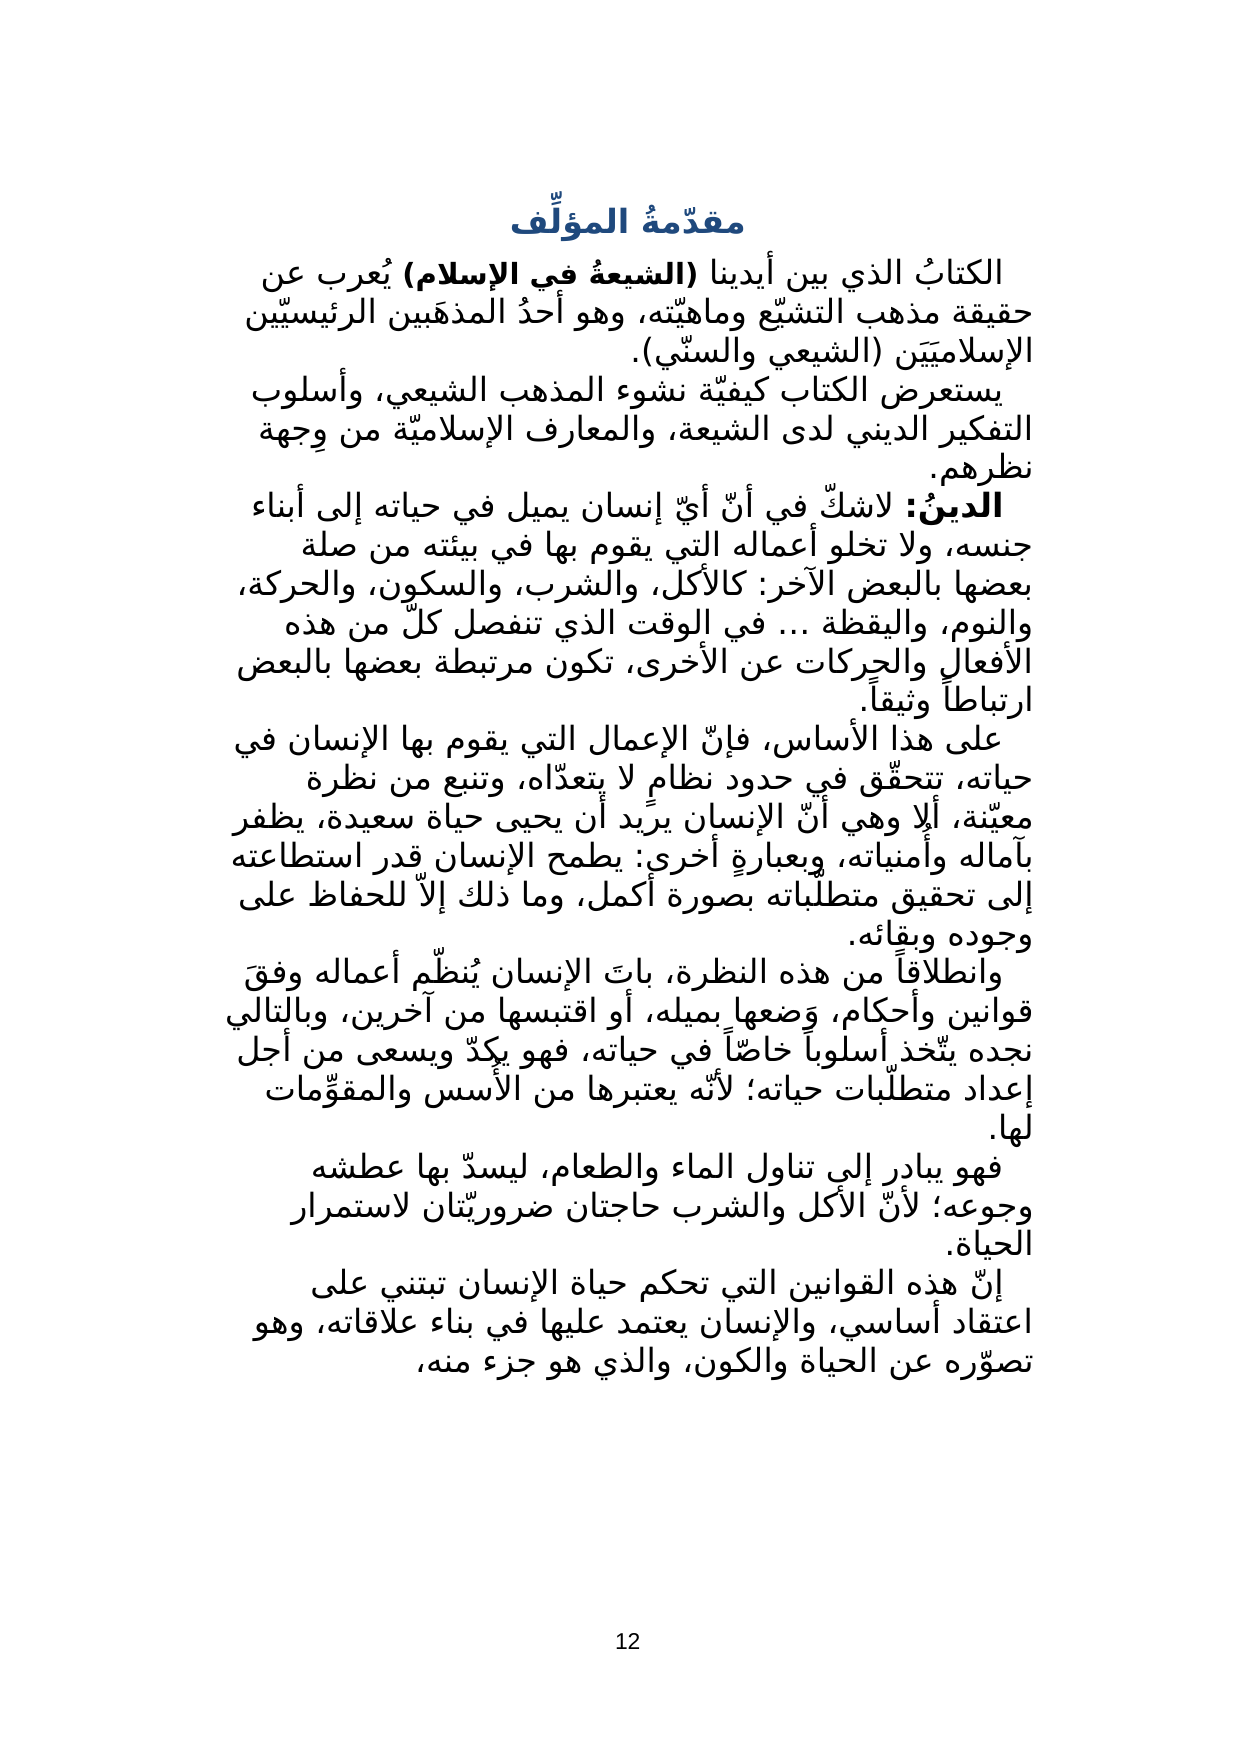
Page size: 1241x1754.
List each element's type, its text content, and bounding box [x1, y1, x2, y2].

subtitle مقدّمةُ المؤلِّف [222, 202, 1033, 241]
text يستعرض الكتاب كيفيّة نشوء المذهب الشيعي، وأسلوب التفكير الديني لدى الشيعة، والمعارف الإسلاميّة من وِجهة نظرهم. [222, 370, 1033, 487]
text إنّ هذه القوانين التي تحكم حياة الإنسان تبتني على اعتقاد أساسي، والإنسان يعتمد عليها في بناء علاقاته، وهو تصوّره عن الحياة والكون، والذي هو جزء منه، [222, 1264, 1033, 1380]
text وانطلاقاً من هذه النظرة، باتَ الإنسان يُنظّم أعماله وفقَ قوانين وأحكام، وَضعها بميله، أو اقتبسها من آخرين، وبالتالي نجده يتّخذ أسلوباً خاصّاً في حياته، فهو يكدّ ويسعى من أجل إعداد متطلّبات حياته؛ لأنّه يعتبرها من الأُسس والمقوِّمات لها. [222, 953, 1033, 1147]
text فهو يبادر إلى تناول الماء والطعام، ليسدّ بها عطشه وجوعه؛ لأنّ الأكل والشرب حاجتان ضروريّتان لاستمرار الحياة. [222, 1147, 1033, 1264]
text الدينُ: لاشكّ في أنّ أيّ إنسان يميل في حياته إلى أبناء جنسه، ولا تخلو أعماله التي يقوم بها في بيئته من صلة بعضها بالبعض الآخر: كالأكل، والشرب، والسكون، والحركة، والنوم، واليقظة … في الوقت الذي تنفصل كلّ من هذه الأفعال والحركات عن الأخرى، تكون مرتبطة بعضها بالبعض ارتباطاً وثيقاً. [222, 487, 1033, 720]
text على هذا الأساس، فإنّ الإعمال التي يقوم بها الإنسان في حياته، تتحقّق في حدود نظامٍ لا يتعدّاه، وتنبع من نظرة معيّنة، ألا وهي أنّ الإنسان يريد أن يحيى حياة سعيدة، يظفر بآماله وأُمنياته، وبعبارةٍ أخرى: يطمح الإنسان قدر استطاعته إلى تحقيق متطلّباته بصورة أكمل، وما ذلك إلاّ للحفاظ على وجوده وبقائه. [222, 720, 1033, 953]
text الكتابُ الذي بين أيدينا (الشيعةُ في الإسلام) يُعرب عن حقيقة مذهب التشيّع وماهيّته، وهو أحدُ المذهَبين الرئيسيّين الإسلاميَيَن (الشيعي والسنّي). [222, 253, 1033, 370]
